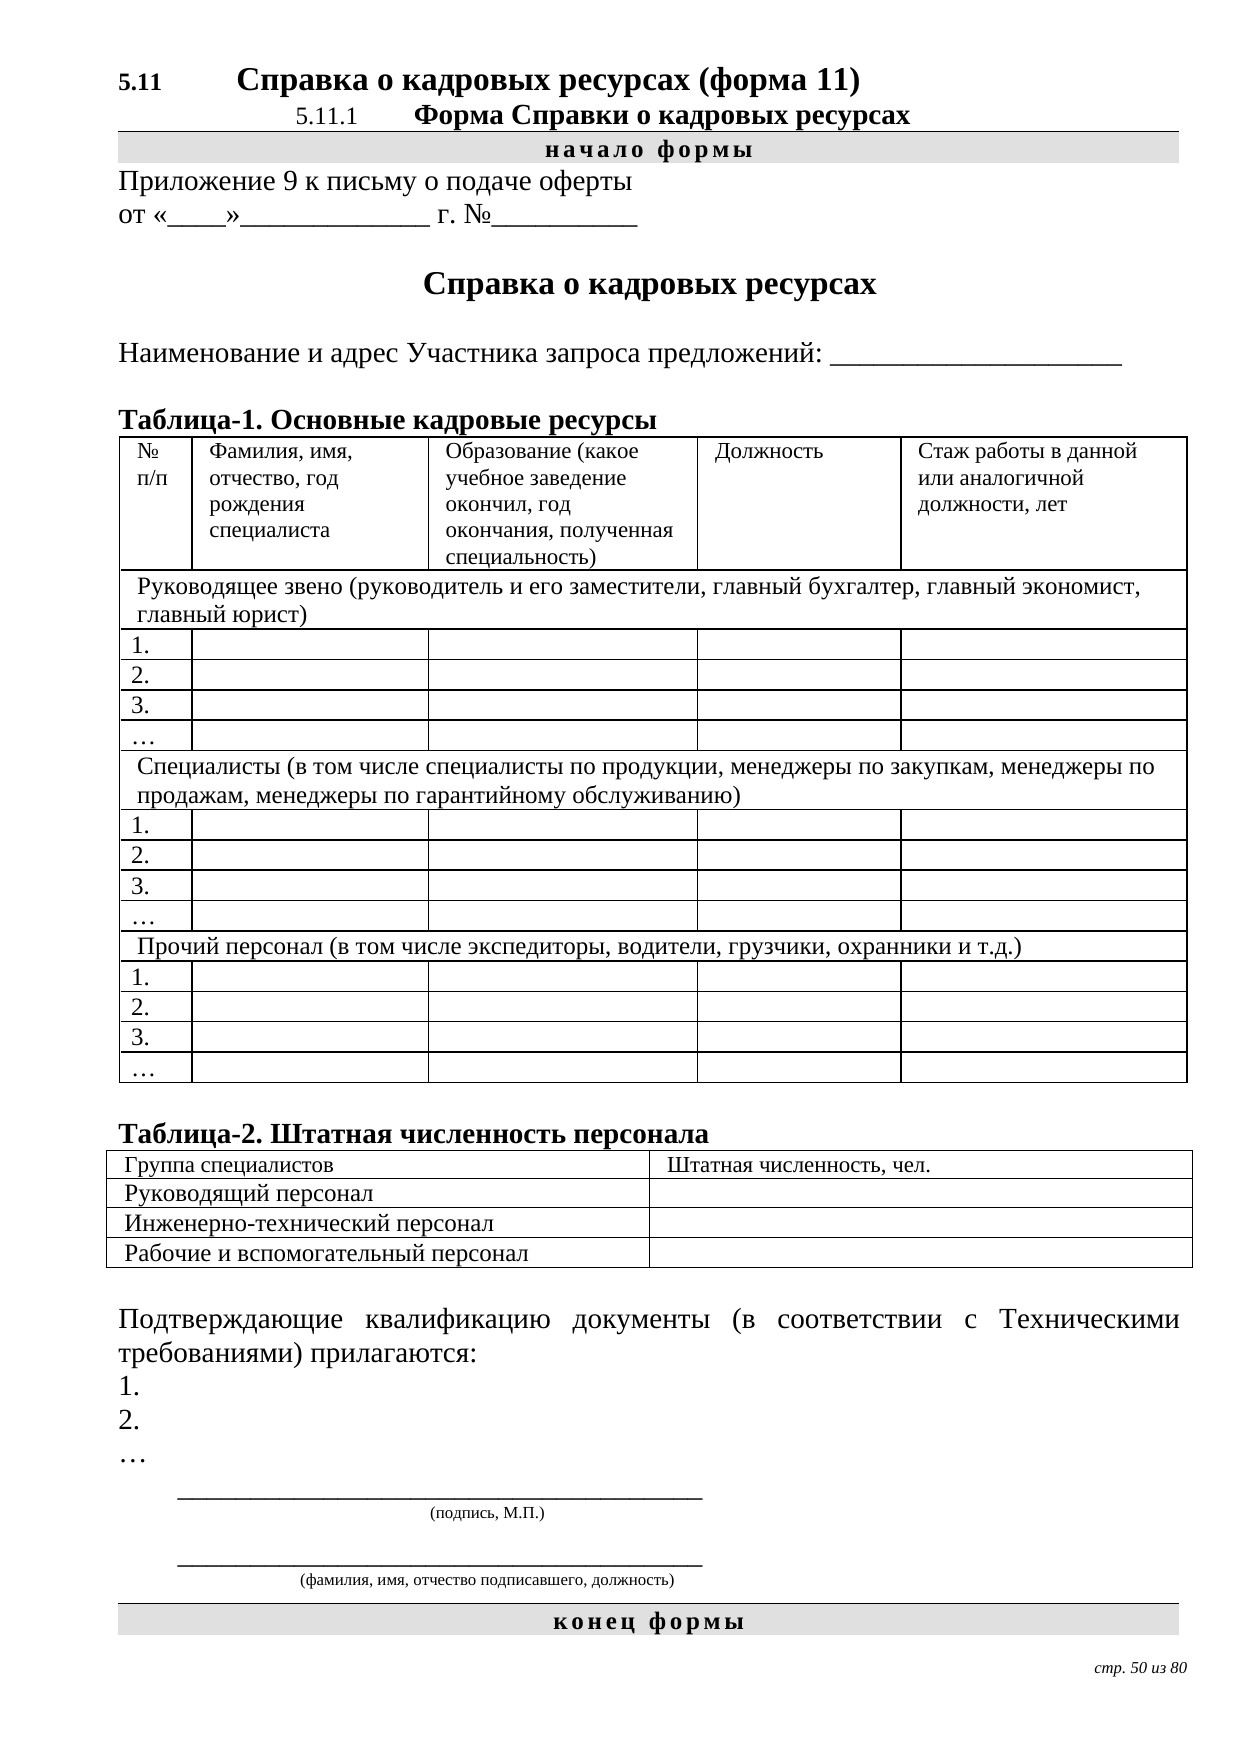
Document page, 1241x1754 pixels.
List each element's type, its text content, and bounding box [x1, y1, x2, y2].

text ____________________________________ [118, 1469, 1181, 1503]
table_cell [429, 630, 697, 659]
table_cell Руководящее звено (руководитель и его заместители, главный бухгалтер, главный экономист, главный юрист) [120, 570, 1186, 628]
text Форма Справки о кадровых ресурсах [236, 97, 1181, 131]
text Таблица-1. Основные кадровые ресурсы [118, 402, 1181, 436]
table_cell [902, 810, 1186, 839]
table_cell [193, 630, 428, 659]
table_cell [193, 691, 428, 719]
table_cell [193, 841, 428, 869]
table_cell [902, 630, 1186, 659]
text 2. [118, 1402, 1181, 1436]
table_header Образование (какое учебное заведение окончил, год окончания, полученная специальность) [429, 438, 697, 569]
text Наименование и адрес Участника запроса предложений: ____________________ [118, 335, 1181, 369]
table_cell [429, 1053, 697, 1081]
text Приложение 9 к письму о подаче оферты от «____»_____________ г. №__________ [118, 163, 1181, 230]
table_cell [698, 691, 900, 719]
table_cell … [120, 901, 191, 930]
table_cell Прочий персонал (в том числе экспедиторы, водители, грузчики, охранники и т.д.) [120, 931, 1186, 960]
table_cell [902, 992, 1186, 1021]
table_cell [902, 721, 1186, 749]
table_cell [902, 841, 1186, 869]
table_cell [698, 992, 900, 1021]
table_cell [429, 901, 697, 930]
table_cell [120, 840, 191, 869]
table_cell [120, 629, 191, 659]
table_header № п/п [120, 438, 191, 569]
subtitle Справка о кадровых ресурсах (форма 11) [118, 59, 1181, 97]
table_cell [429, 871, 697, 899]
table_cell [193, 901, 428, 930]
table_cell [120, 690, 191, 719]
table_cell [902, 691, 1186, 719]
table_header Стаж работы в данной или аналогичной должности, лет [902, 438, 1186, 569]
table_cell [193, 721, 428, 749]
table_cell [902, 1022, 1186, 1051]
table_cell [120, 992, 191, 1021]
table_cell [698, 871, 900, 899]
table_cell [429, 841, 697, 869]
table_cell [698, 841, 900, 869]
table_cell Руководящий персонал [107, 1179, 649, 1207]
table_cell [902, 901, 1186, 930]
text Таблица-2. Штатная численность персонала [118, 1117, 1181, 1150]
text 1. [118, 1368, 1181, 1402]
table_cell [698, 630, 900, 659]
table_cell [902, 871, 1186, 899]
table_cell [193, 1053, 428, 1081]
table_cell [698, 1053, 900, 1081]
table_header Должность [698, 438, 900, 569]
table_cell [193, 871, 428, 899]
table_cell [698, 660, 900, 689]
table_cell [120, 660, 191, 689]
table_cell [698, 810, 900, 839]
table_cell [429, 810, 697, 839]
table_cell Рабочие и вспомогательный персонал [107, 1238, 649, 1267]
table_cell [193, 992, 428, 1021]
text ____________________________________ [118, 1536, 1181, 1570]
table_header Фамилия, имя, отчество, год рождения специалиста [193, 438, 428, 569]
table_cell … [120, 1052, 191, 1081]
text Справка о кадровых ресурсах [118, 263, 1181, 302]
table_cell Инженерно-технический персонал [107, 1208, 649, 1237]
table_cell [902, 660, 1186, 689]
table_header Штатная численность, чел. [650, 1151, 1192, 1177]
table_cell [902, 1053, 1186, 1081]
text конец формы [118, 1604, 1179, 1635]
table_cell [120, 870, 191, 899]
table_cell [429, 992, 697, 1021]
table_cell [429, 1022, 697, 1051]
table_cell [698, 962, 900, 991]
table_cell … [120, 720, 191, 749]
table_cell [193, 660, 428, 689]
table_cell [698, 721, 900, 749]
table_cell [429, 721, 697, 749]
table_cell [698, 901, 900, 930]
table_cell [650, 1238, 1192, 1267]
text … [118, 1436, 1181, 1469]
table_cell [650, 1179, 1192, 1207]
text (фамилия, имя, отчество подписавшего, должность) [118, 1570, 797, 1603]
table_cell [120, 961, 191, 991]
table_cell [429, 691, 697, 719]
table_cell [193, 810, 428, 839]
table_cell [650, 1208, 1192, 1237]
table_header Группа специалистов [107, 1151, 649, 1177]
text (подпись, М.П.) [118, 1503, 797, 1536]
table_cell [429, 962, 697, 991]
table_cell [120, 810, 191, 839]
table_cell [698, 1022, 900, 1051]
text Подтверждающие квалификацию документы (в соответствии с Техническими требованиями) прилагаются: [118, 1301, 1181, 1368]
table_cell Специалисты (в том числе специалисты по продукции, менеджеры по закупкам, менеджеры по продажам, менеджеры по гарантийному обслуживанию) [120, 751, 1186, 809]
text начало формы [118, 132, 1179, 163]
table_cell [120, 1022, 191, 1051]
table_cell [193, 1022, 428, 1051]
table_cell [193, 962, 428, 991]
table_cell [902, 962, 1186, 991]
table_cell [429, 660, 697, 689]
